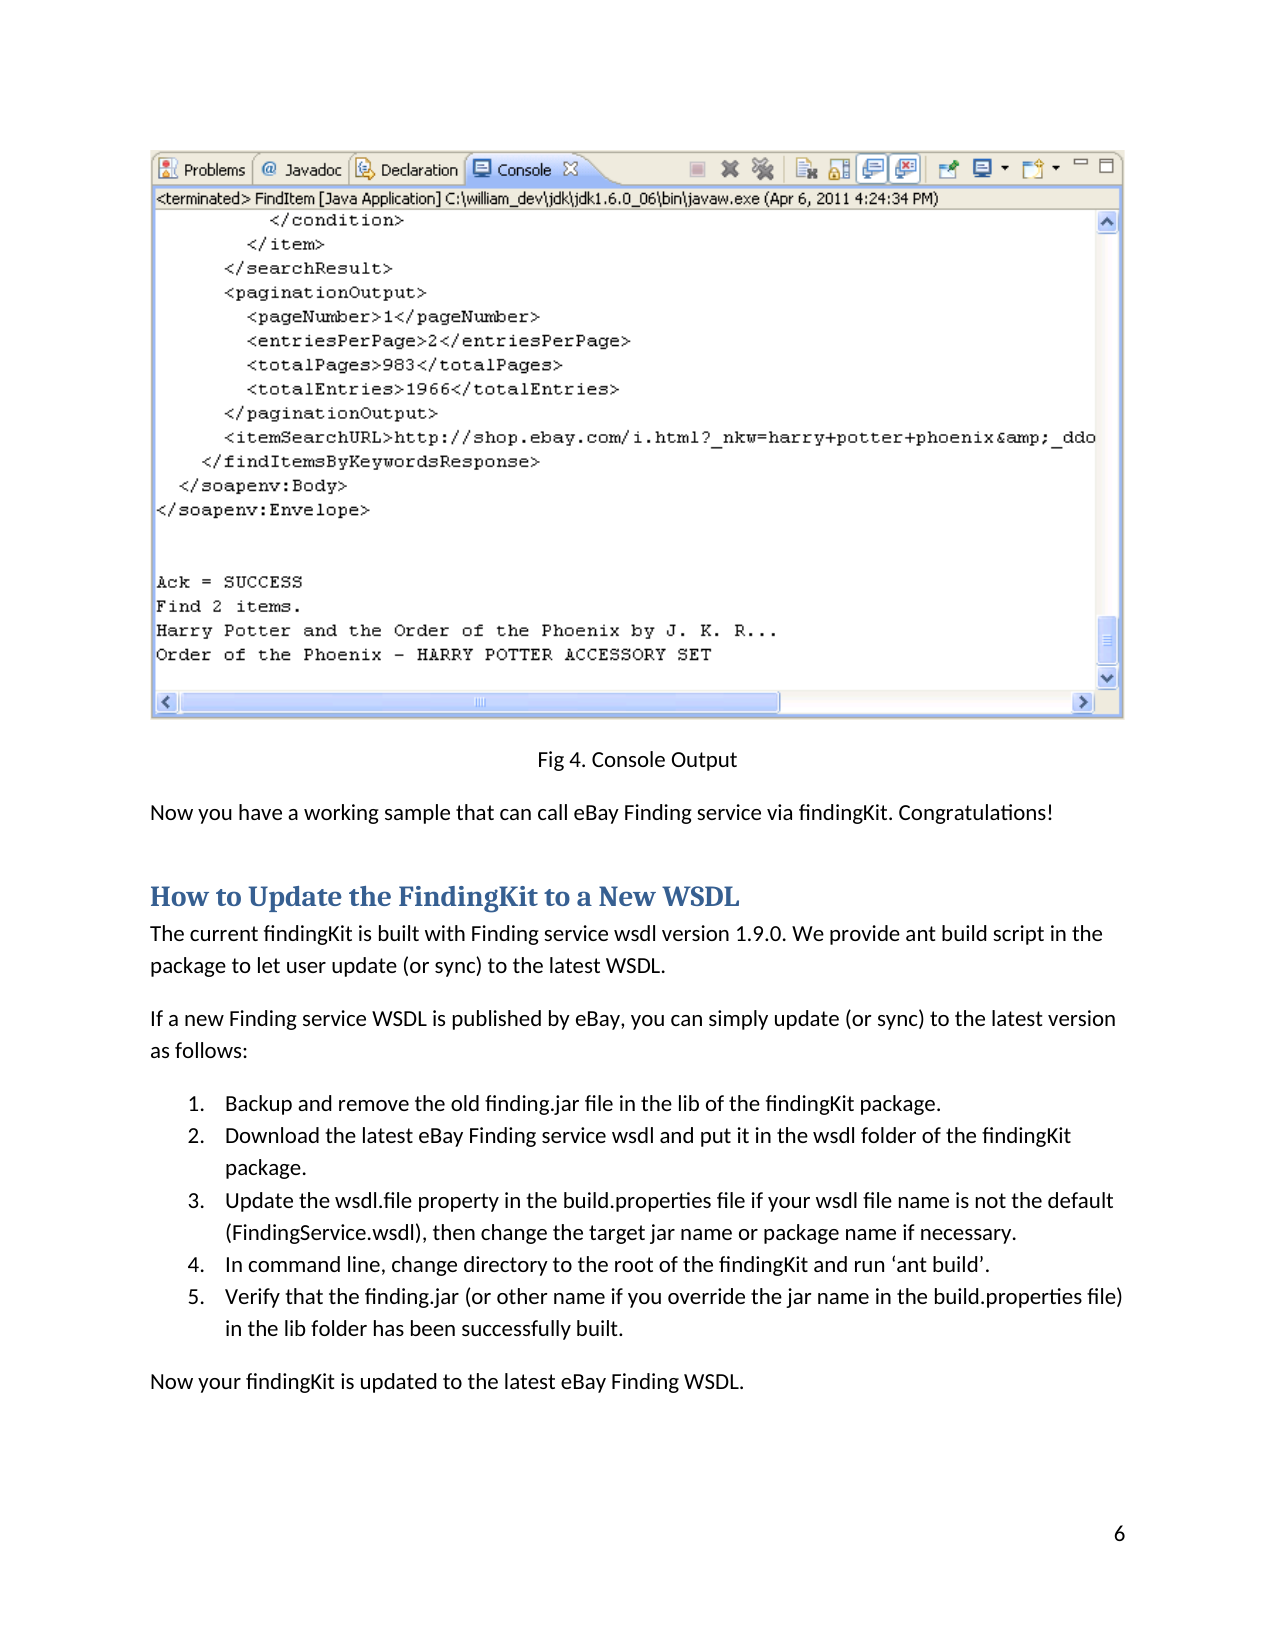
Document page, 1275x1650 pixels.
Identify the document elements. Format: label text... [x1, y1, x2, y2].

list Verify that the finding.jar (or other name if you override the jar name in the build.properties file) in the lib folder has been successfully built. [187, 1282, 1125, 1342]
list Download the latest eBay Finding service wsdl and put it in the wsdl folder of the findingKit package. [187, 1121, 1125, 1182]
text Now your findingKit is updated to the latest eBay Finding WSDL. [150, 1367, 1125, 1396]
subtitle How to Update the FindingKit to a New WSDL [150, 880, 1125, 914]
picture [150, 150, 1125, 720]
text Fig 4. Console Output [150, 745, 1125, 773]
text If a new Finding service WSDL is published by eBay, you can simply update (or sync) to the latest version as follows: [150, 1004, 1125, 1064]
text The current findingKit is built with Finding service wsdl version 1.9.0. We provide ant build script in the package to let user update (or sync) to the latest WSDL. [150, 919, 1125, 979]
list In command line, change directory to the root of the findingKit and run ‘ant build’. [187, 1250, 1125, 1278]
text Now you have a working sample that can call eBay Finding service via findingKit. Congratulations! [150, 798, 1125, 826]
list Update the wsdl.file property in the build.properties file if your wsdl file name is not the default (FindingService.wsdl), then change the target jar name or package name if necessary. [187, 1186, 1125, 1246]
list Backup and remove the old finding.jar file in the lib of the findingKit package. [187, 1089, 1125, 1117]
